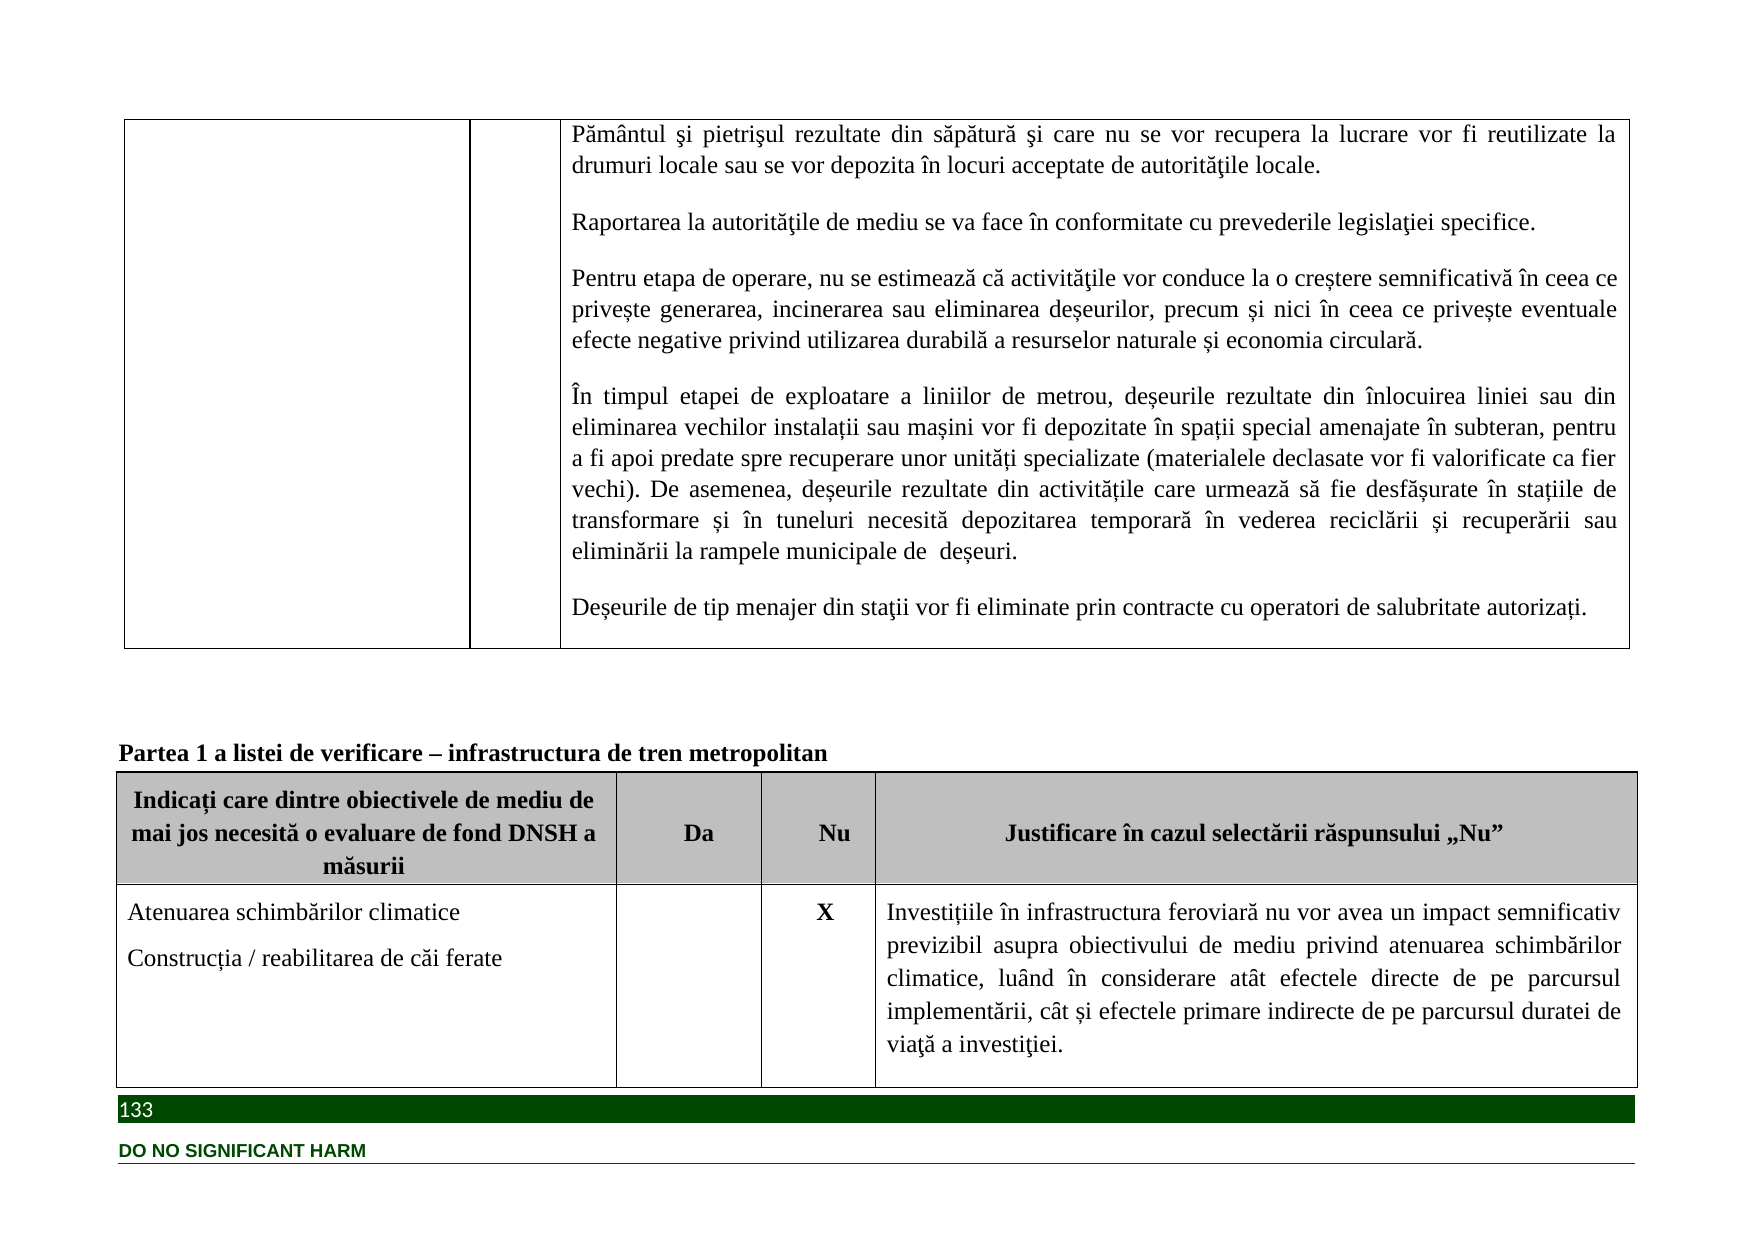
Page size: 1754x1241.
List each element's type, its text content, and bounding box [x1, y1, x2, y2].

text Partea 1 a listei de verificare – infrastructura de tren metropolitan [118, 738, 1598, 767]
table_header Justificare în cazul selectării răspunsului „Nu” [876, 773, 1637, 883]
table_header Da [617, 773, 761, 883]
table_cell [617, 885, 761, 1087]
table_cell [561, 120, 1629, 648]
table_header Nu [762, 773, 875, 883]
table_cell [125, 120, 469, 648]
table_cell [117, 885, 616, 1087]
table_cell X [471, 120, 560, 648]
table_cell X [762, 885, 875, 1087]
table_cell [876, 885, 1637, 1087]
table_header Indicați care dintre obiectivele de mediu de mai jos necesită o evaluare de fond DNSH a măsurii [117, 773, 616, 883]
